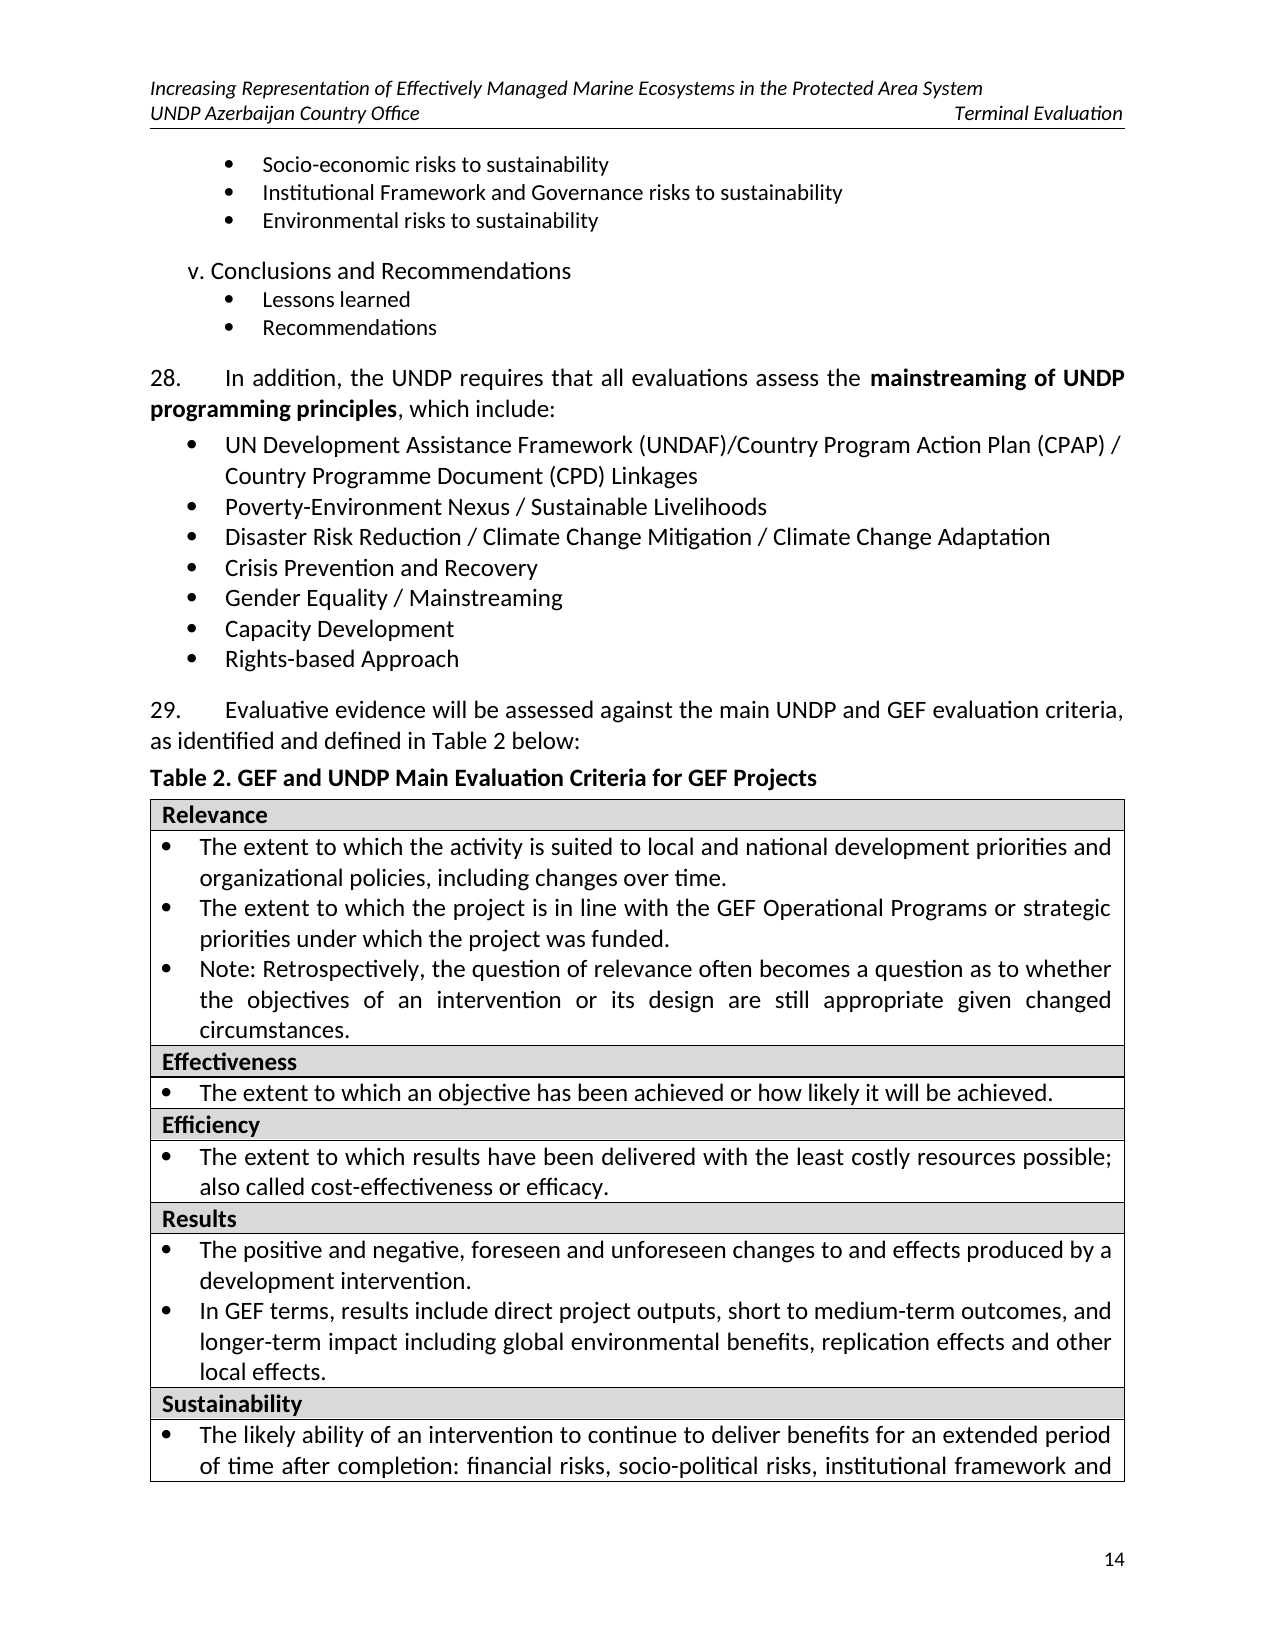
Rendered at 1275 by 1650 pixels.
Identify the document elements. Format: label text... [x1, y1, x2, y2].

list Rights-based Approach [187, 643, 1125, 674]
text v. Conclusions and Recommendations [187, 255, 1125, 285]
text Evaluative evidence will be assessed against the main UNDP and GEF evaluation criteria, as identified and defined in Table 1 below: [150, 694, 1125, 756]
list Poverty-Environment Nexus / Sustainable Livelihoods [187, 491, 1125, 521]
table_cell Sustainability [151, 1388, 1124, 1418]
list Gender Equality / Mainstreaming [187, 582, 1125, 613]
list Recommendations [225, 313, 1125, 341]
list Socio-economic risks to sustainability [225, 150, 1125, 178]
table_header Relevance [151, 800, 1124, 830]
list Environmental risks to sustainability [225, 206, 1125, 234]
list Capacity Development [187, 613, 1125, 643]
table_cell The positive and negative, foreseen and unforeseen changes to and effects produced by a development intervention. In GEF terms, results include direct project outputs, short to medium-term outcomes, and longer-term impact including global environmental benefits, replication effects and other local effects. [151, 1234, 1124, 1387]
table_cell The extent to which results have been delivered with the least costly resources possible; also called cost-effectiveness or efficacy. [151, 1141, 1124, 1202]
list UN Development Assistance Framework (UNDAF)/Country Program Action Plan (CPAP) / Country Programme Document (CPD) Linkages [187, 429, 1125, 491]
table_cell Effectiveness [151, 1046, 1124, 1076]
table_cell The extent to which the activity is suited to local and national development priorities and organizational policies, including changes over time. The extent to which the project is in line with the GEF Operational Programs or strategic priorities under which the project was funded. Note: Retrospectively, the question of relevance often becomes a question as to whether the objectives of an intervention or its design are still appropriate given changed circumstances. [151, 831, 1124, 1045]
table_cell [151, 1420, 1124, 1481]
list Institutional Framework and Governance risks to sustainability [225, 178, 1125, 206]
table_cell The extent to which an objective has been achieved or how likely it will be achieved. [151, 1078, 1124, 1108]
table_cell Results [151, 1203, 1124, 1233]
list Disaster Risk Reduction / Climate Change Mitigation / Climate Change Adaptation [187, 521, 1125, 552]
list Crisis Prevention and Recovery [187, 552, 1125, 582]
list Lessons learned [225, 285, 1125, 313]
text In addition, the UNDP requires that all evaluations assess the mainstreaming of UNDP programming principles, which include: [150, 362, 1125, 423]
table_cell Efficiency [151, 1109, 1124, 1139]
text Table 2. GEF and UNDP Main Evaluation Criteria for GEF Projects [150, 762, 1125, 792]
